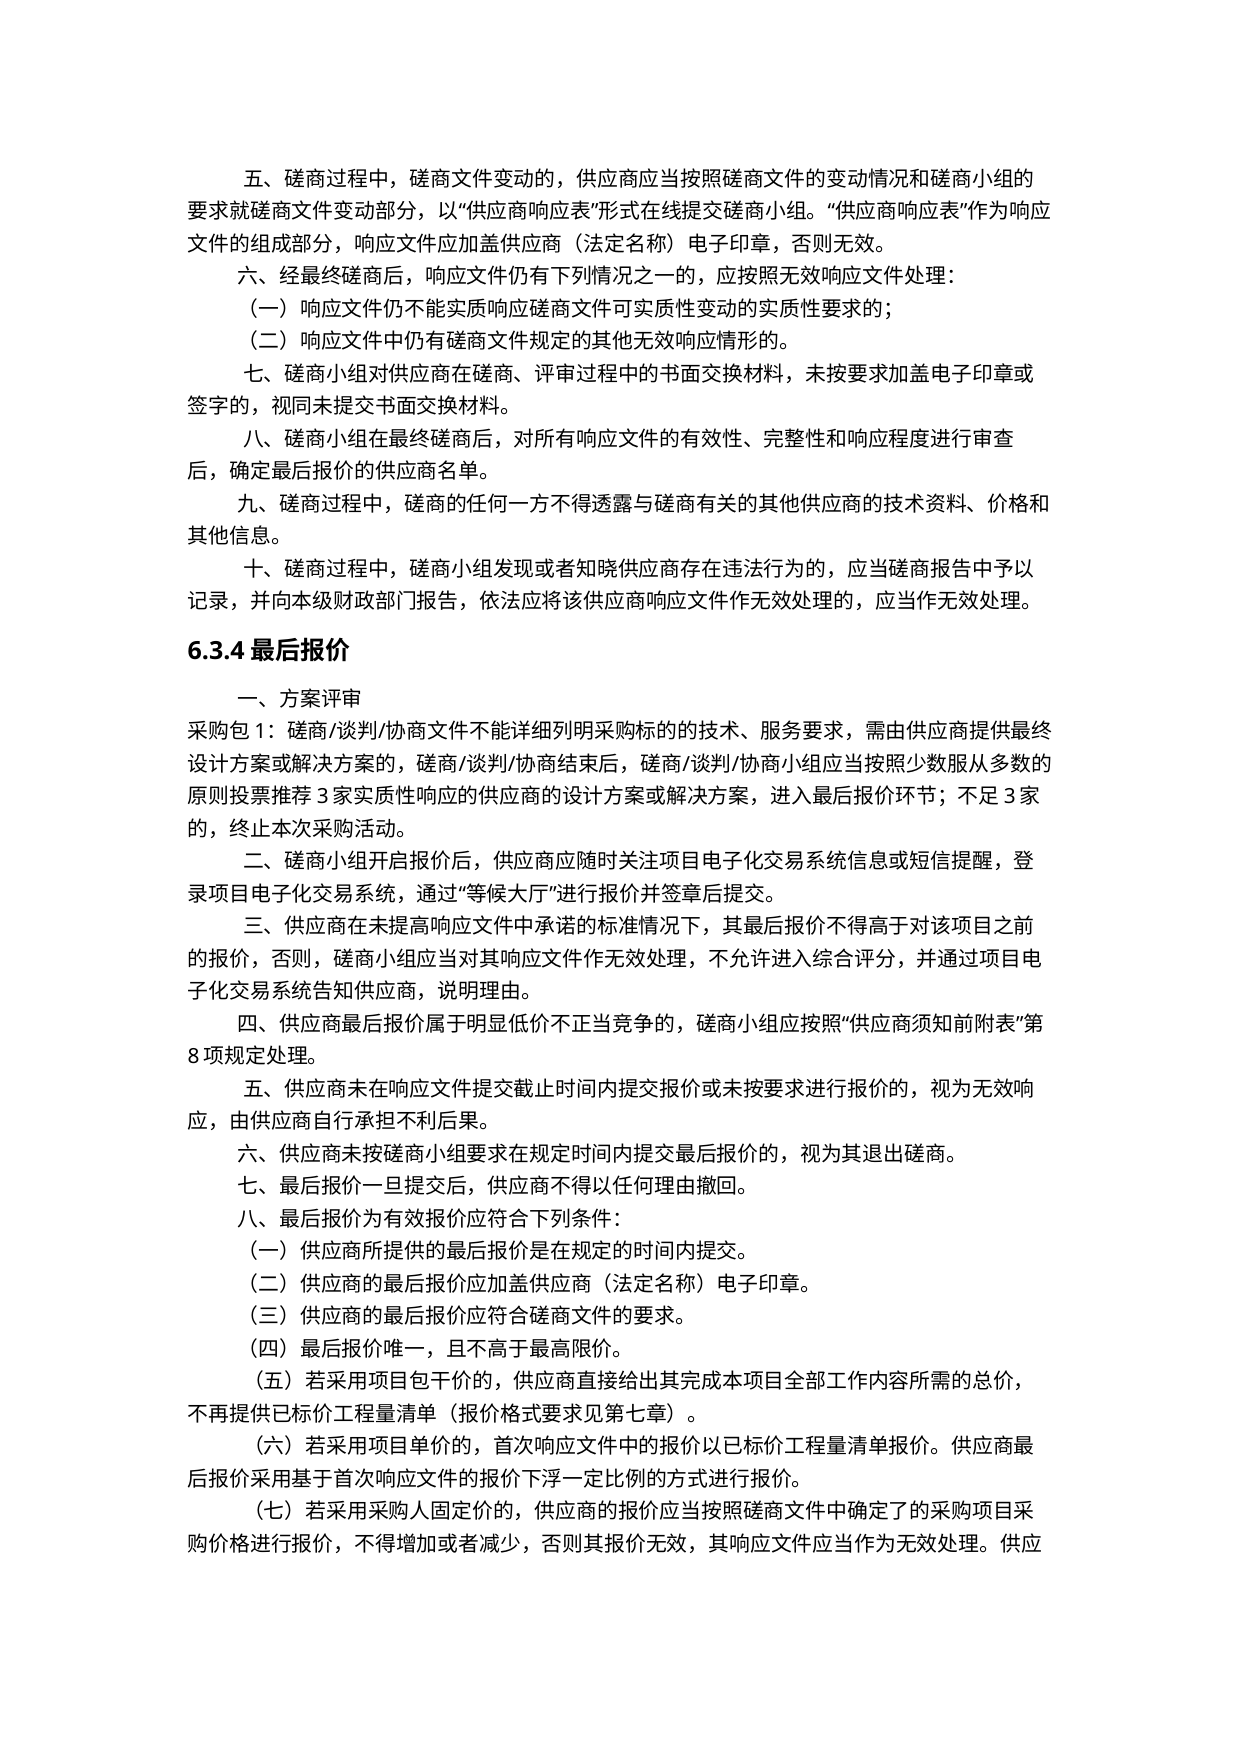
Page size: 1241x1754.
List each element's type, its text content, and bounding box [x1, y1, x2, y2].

text 八、最后报价为有效报价应符合下列条件： [187, 1202, 1053, 1234]
text 6.3.4最后报价 [187, 617, 1053, 682]
text （六）若采用项目单价的，首次响应文件中的报价以已标价工程量清单报价。供应商最后报价采用基于首次响应文件的报价下浮一定比例的方式进行报价。 [187, 1429, 1053, 1494]
text 九、磋商过程中，磋商的任何一方不得透露与磋商有关的其他供应商的技术资料、价格和其他信息。 [187, 487, 1053, 552]
text 三、供应商在未提高响应文件中承诺的标准情况下，其最后报价不得高于对该项目之前的报价，否则，磋商小组应当对其响应文件作无效处理，不允许进入综合评分，并通过项目电子化交易系统告知供应商，说明理由。 [187, 909, 1053, 1007]
text （五）若采用项目包干价的，供应商直接给出其完成本项目全部工作内容所需的总价，不再提供已标价工程量清单（报价格式要求见第七章）。 [187, 1364, 1053, 1429]
text 四、供应商最后报价属于明显低价不正当竞争的，磋商小组应按照“供应商须知前附表”第8项规定处理。 [187, 1007, 1053, 1072]
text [187, 1494, 1053, 1559]
text （三）供应商的最后报价应符合磋商文件的要求。 [187, 1299, 1053, 1332]
text 五、磋商过程中，磋商文件变动的，供应商应当按照磋商文件的变动情况和磋商小组的要求就磋商文件变动部分，以“供应商响应表”形式在线提交磋商小组。“供应商响应表”作为响应文件的组成部分，响应文件应加盖供应商（法定名称）电子印章，否则无效。 [187, 162, 1053, 259]
text 十、磋商过程中，磋商小组发现或者知晓供应商存在违法行为的，应当磋商报告中予以记录，并向本级财政部门报告，依法应将该供应商响应文件作无效处理的，应当作无效处理。 [187, 552, 1053, 617]
text （一）响应文件仍不能实质响应磋商文件可实质性变动的实质性要求的； [187, 292, 1053, 324]
text （二）供应商的最后报价应加盖供应商（法定名称）电子印章。 [187, 1267, 1053, 1299]
text 二、磋商小组开启报价后，供应商应随时关注项目电子化交易系统信息或短信提醒，登录项目电子化交易系统，通过“等候大厅”进行报价并签章后提交。 [187, 844, 1053, 909]
text 六、供应商未按磋商小组要求在规定时间内提交最后报价的，视为其退出磋商。 [187, 1137, 1053, 1169]
text （一）供应商所提供的最后报价是在规定的时间内提交。 [187, 1234, 1053, 1267]
text 七、最后报价一旦提交后，供应商不得以任何理由撤回。 [187, 1169, 1053, 1202]
text 八、磋商小组在最终磋商后，对所有响应文件的有效性、完整性和响应程度进行审查后，确定最后报价的供应商名单。 [187, 422, 1053, 487]
text 采购包1：磋商/谈判/协商文件不能详细列明采购标的的技术、服务要求，需由供应商提供最终设计方案或解决方案的，磋商/谈判/协商结束后，磋商/谈判/协商小组应当按照少数服从多数的原则投票推荐3家实质性响应的供应商的设计方案或解决方案，进入最后报价环节；不足3家的，终止本次采购活动。 [187, 714, 1053, 844]
text 五、供应商未在响应文件提交截止时间内提交报价或未按要求进行报价的，视为无效响应，由供应商自行承担不利后果。 [187, 1072, 1053, 1137]
text 七、磋商小组对供应商在磋商、评审过程中的书面交换材料，未按要求加盖电子印章或签字的，视同未提交书面交换材料。 [187, 357, 1053, 422]
text 六、经最终磋商后，响应文件仍有下列情况之一的，应按照无效响应文件处理： [187, 259, 1053, 292]
text （四）最后报价唯一，且不高于最高限价。 [187, 1332, 1053, 1364]
text 一、方案评审 [187, 682, 1053, 714]
text （二）响应文件中仍有磋商文件规定的其他无效响应情形的。 [187, 324, 1053, 357]
